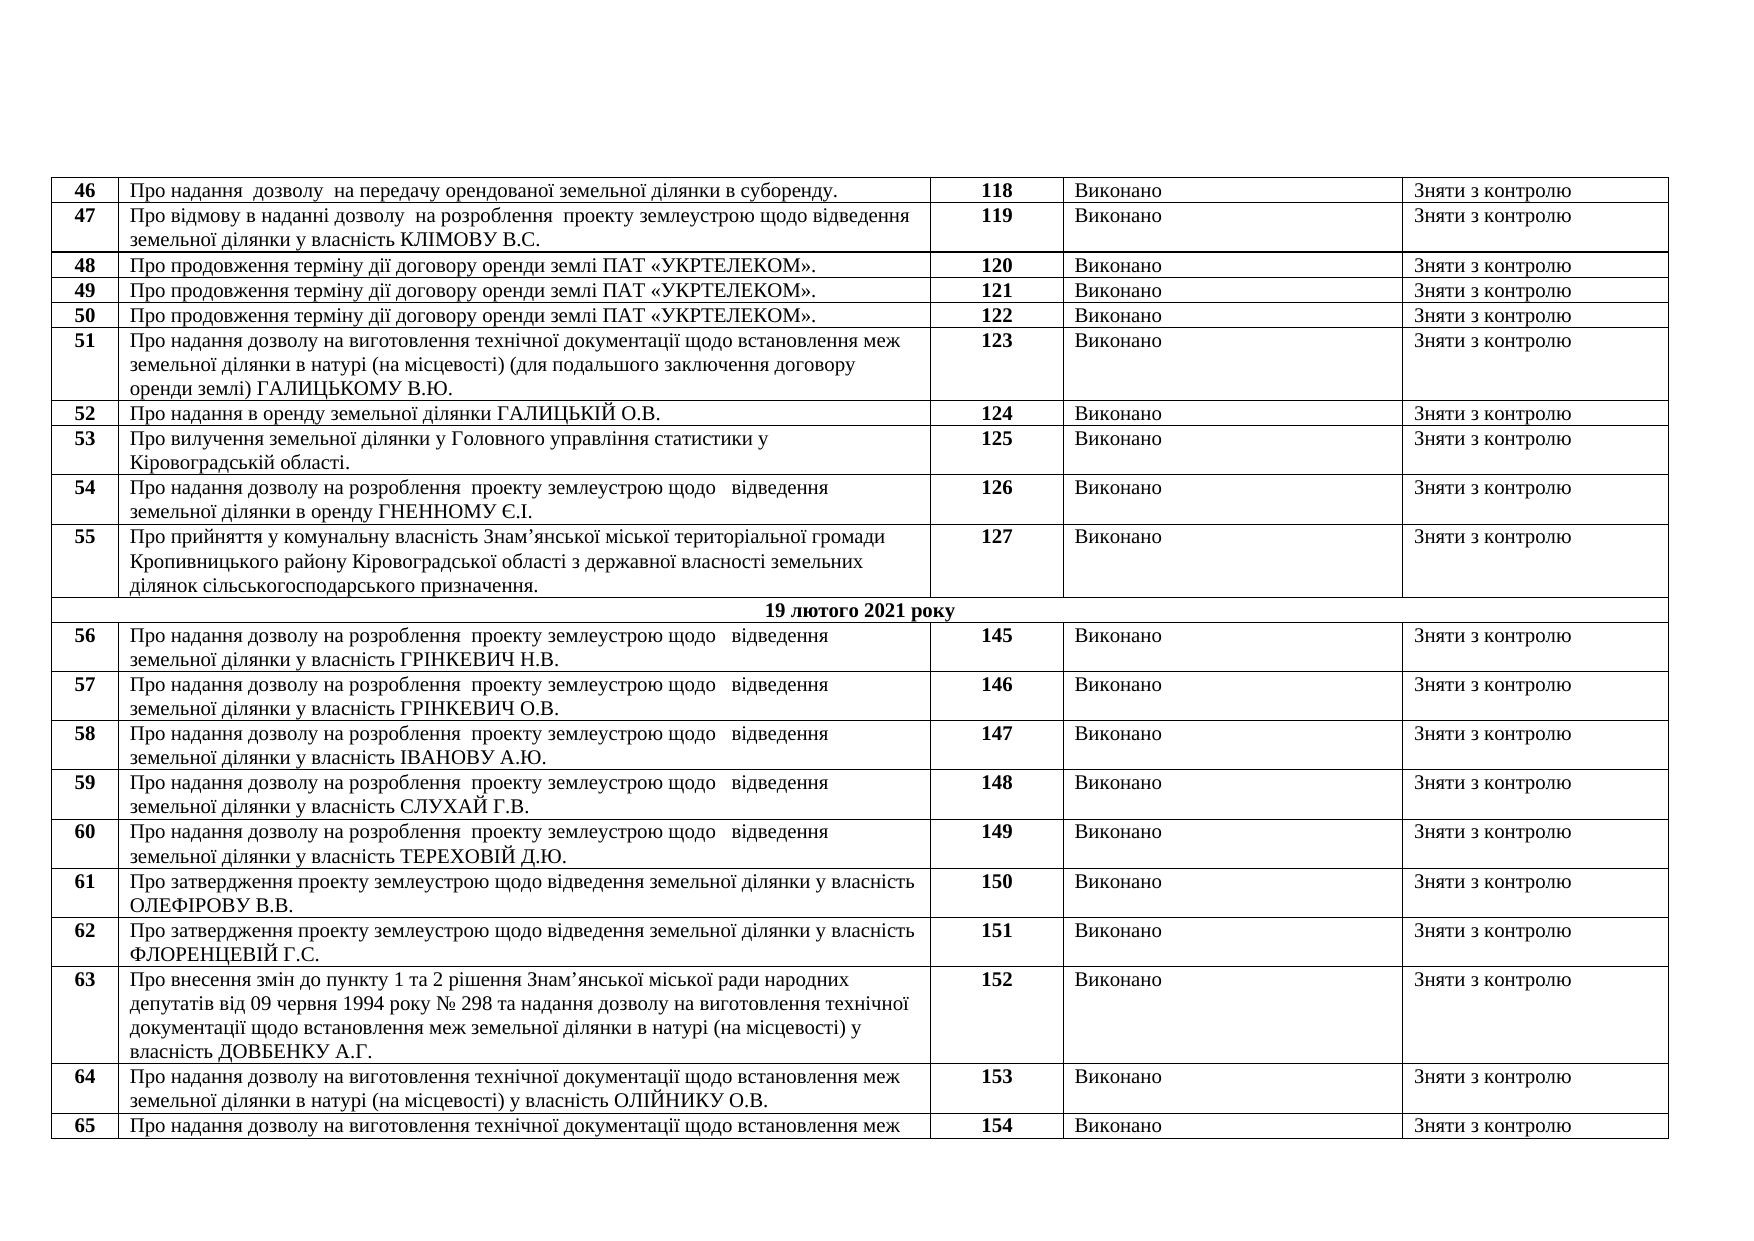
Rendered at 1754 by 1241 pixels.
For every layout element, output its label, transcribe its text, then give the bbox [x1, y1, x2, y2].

table_cell Зняти з контролю [1403, 770, 1668, 818]
table_cell Виконано [1064, 918, 1402, 966]
table_cell 51 [52, 328, 118, 400]
table_cell 146 [931, 672, 1063, 720]
table_cell Про затвердження проекту землеустрою щодо відведення земельної ділянки у власність ОЛЕФІРОВУ В.В. [119, 869, 930, 917]
table_cell Про надання дозволу на виготовлення технічної документації щодо встановлення меж земельної ділянки в натурі (на місцевості) (для подальшого заключення договору оренди землі) ГАЛИЦЬКОМУ В.Ю. [119, 328, 930, 400]
table_cell 149 [931, 820, 1063, 868]
table_cell 47 [52, 203, 118, 251]
table_cell Про продовження терміну дії договору оренди землі ПАТ «УКРТЕЛЕКОМ». [119, 278, 930, 302]
table_cell 50 [52, 303, 118, 327]
table_cell Про надання дозволу на розроблення проекту землеустрою щодо відведення земельної ділянки у власність ГРІНКЕВИЧ О.В. [119, 672, 930, 720]
table_cell Про продовження терміну дії договору оренди землі ПАТ «УКРТЕЛЕКОМ». [119, 303, 930, 327]
table_cell 54 [52, 475, 118, 523]
table_cell 48 [52, 253, 118, 277]
table_cell Виконано [1064, 303, 1402, 327]
table_cell 122 [931, 303, 1063, 327]
table_cell 56 [52, 623, 118, 671]
table_cell Виконано [1064, 475, 1402, 523]
table_cell Виконано [1064, 253, 1402, 277]
table_cell 46 [52, 178, 118, 202]
table_cell Зняти з контролю [1403, 328, 1668, 400]
table_cell Про продовження терміну дії договору оренди землі ПАТ «УКРТЕЛЕКОМ». [119, 253, 930, 277]
table_cell 65 [52, 1114, 118, 1137]
table_cell 53 [52, 426, 118, 474]
table_cell Зняти з контролю [1403, 475, 1668, 523]
table_cell Виконано [1064, 967, 1402, 1063]
table_cell 59 [52, 770, 118, 818]
table_cell 19 лютого 2021 року [52, 598, 1668, 622]
table_cell Зняти з контролю [1403, 278, 1668, 302]
table_cell Виконано [1064, 721, 1402, 769]
table_cell 60 [52, 820, 118, 868]
table_cell Зняти з контролю [1403, 918, 1668, 966]
table_cell 120 [931, 253, 1063, 277]
table_cell Виконано [1064, 1064, 1402, 1112]
table_cell 148 [931, 770, 1063, 818]
table_cell Зняти з контролю [1403, 869, 1668, 917]
table_cell Виконано [1064, 278, 1402, 302]
table_cell 147 [931, 721, 1063, 769]
table_cell Виконано [1064, 770, 1402, 818]
table_cell 126 [931, 475, 1063, 523]
table_cell Про затвердження проекту землеустрою щодо відведення земельної ділянки у власність ФЛОРЕНЦЕВІЙ Г.С. [119, 918, 930, 966]
table_cell Виконано [1064, 426, 1402, 474]
table_cell Про прийняття у комунальну власність Знам’янської міської територіальної громади Кропивницького району Кіровоградської області з державної власності земельних ділянок сільськогосподарського призначення. [119, 525, 930, 597]
table_cell Зняти з контролю [1403, 178, 1668, 202]
table_cell Зняти з контролю [1403, 1114, 1668, 1137]
table_cell Виконано [1064, 203, 1402, 251]
table_cell Про надання в оренду земельної ділянки ГАЛИЦЬКІЙ О.В. [119, 401, 930, 425]
table_cell Зняти з контролю [1403, 672, 1668, 720]
table_cell 55 [52, 525, 118, 597]
table_cell Виконано [1064, 672, 1402, 720]
table_cell 145 [931, 623, 1063, 671]
table_cell 119 [931, 203, 1063, 251]
table_cell 121 [931, 278, 1063, 302]
table_cell Про надання дозволу на розроблення проекту землеустрою щодо відведення земельної ділянки у власність СЛУХАЙ Г.В. [119, 770, 930, 818]
table_cell 62 [52, 918, 118, 966]
table_cell Про відмову в наданні дозволу на розроблення проекту землеустрою щодо відведення земельної ділянки у власність КЛІМОВУ В.С. [119, 203, 930, 251]
table_cell Зняти з контролю [1403, 623, 1668, 671]
table_cell Зняти з контролю [1403, 303, 1668, 327]
table_cell 58 [52, 721, 118, 769]
table_cell 64 [52, 1064, 118, 1112]
table_cell Про внесення змін до пункту 1 та 2 рішення Знам’янської міської ради народних депутатів від 09 червня 1994 року № 298 та надання дозволу на виготовлення технічної документації щодо встановлення меж земельної ділянки в натурі (на місцевості) у власність ДОВБЕНКУ А.Г. [119, 967, 930, 1063]
table_cell Виконано [1064, 525, 1402, 597]
table_cell Про надання дозволу на розроблення проекту землеустрою щодо відведення земельної ділянки в оренду ГНЕННОМУ Є.І. [119, 475, 930, 523]
table_cell Зняти з контролю [1403, 525, 1668, 597]
table_cell Про надання дозволу на виготовлення технічної документації щодо встановлення меж земельної ділянки в натурі (на місцевості) у власність ОЛІЙНИКУ О.В. [119, 1064, 930, 1112]
table_cell Зняти з контролю [1403, 426, 1668, 474]
table_cell 151 [931, 918, 1063, 966]
table_cell Про вилучення земельної ділянки у Головного управління статистики у Кіровоградській області. [119, 426, 930, 474]
table_cell Про надання дозволу на передачу орендованої земельної ділянки в суборенду. [119, 178, 930, 202]
table_cell Виконано [1064, 869, 1402, 917]
table_cell Зняти з контролю [1403, 203, 1668, 251]
table_cell 63 [52, 967, 118, 1063]
table_cell Виконано [1064, 1114, 1402, 1137]
table_cell 125 [931, 426, 1063, 474]
table_cell Виконано [1064, 820, 1402, 868]
table_cell Зняти з контролю [1403, 820, 1668, 868]
table_cell 49 [52, 278, 118, 302]
table_cell Виконано [1064, 178, 1402, 202]
table_cell 52 [52, 401, 118, 425]
table_cell Зняти з контролю [1403, 401, 1668, 425]
table_cell Виконано [1064, 328, 1402, 400]
table_cell 61 [52, 869, 118, 917]
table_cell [119, 1114, 930, 1137]
table_cell 127 [931, 525, 1063, 597]
table_cell 154 [931, 1114, 1063, 1137]
table_cell Виконано [1064, 623, 1402, 671]
table_cell Виконано [1064, 401, 1402, 425]
table_cell Про надання дозволу на розроблення проекту землеустрою щодо відведення земельної ділянки у власність ТЕРЕХОВІЙ Д.Ю. [119, 820, 930, 868]
table_cell 150 [931, 869, 1063, 917]
table_cell 153 [931, 1064, 1063, 1112]
table_cell 124 [931, 401, 1063, 425]
table_cell Про надання дозволу на розроблення проекту землеустрою щодо відведення земельної ділянки у власність ІВАНОВУ А.Ю. [119, 721, 930, 769]
table_cell 118 [931, 178, 1063, 202]
table_cell 123 [931, 328, 1063, 400]
table_cell Зняти з контролю [1403, 967, 1668, 1063]
table_cell Про надання дозволу на розроблення проекту землеустрою щодо відведення земельної ділянки у власність ГРІНКЕВИЧ Н.В. [119, 623, 930, 671]
table_cell Зняти з контролю [1403, 1064, 1668, 1112]
table_cell 57 [52, 672, 118, 720]
table_cell Зняти з контролю [1403, 253, 1668, 277]
table_cell 152 [931, 967, 1063, 1063]
table_cell Зняти з контролю [1403, 721, 1668, 769]
